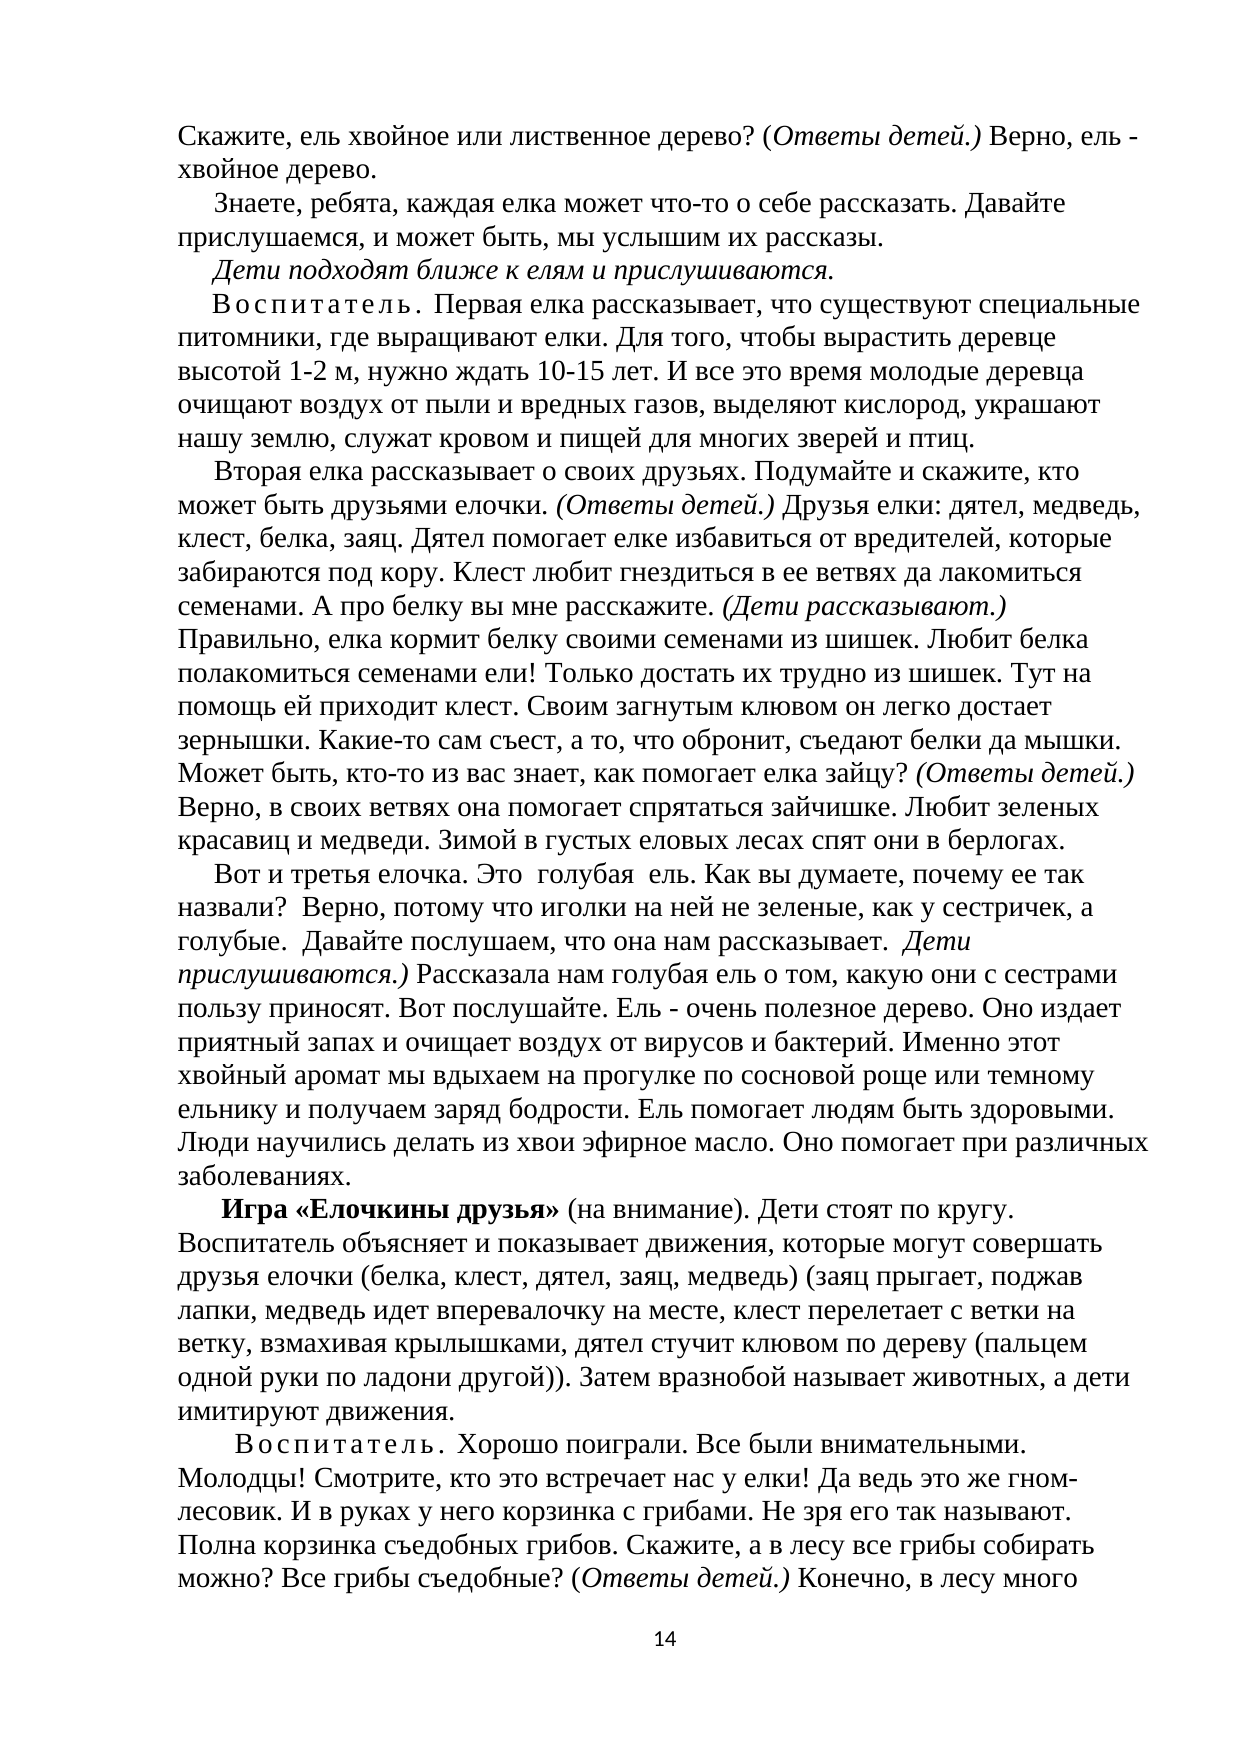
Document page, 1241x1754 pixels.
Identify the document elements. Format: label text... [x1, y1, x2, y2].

text Вот и третья елочка. Это голубая ель. Как вы думаете, почему ее так назвали? Верно, потому что иголки на ней не зеленые, как у сестричек, а голубые. Давайте послушаем, что она нам рассказывает. Дети прислушиваются.) Рассказала нам голубая ель о том, какую они с сестрами пользу приносят. Вот послушайте. Ель - очень полезное дерево. Оно издает приятный запах и очищает воздух от вирусов и бактерий. Именно этот хвойный аромат мы вдыхаем на прогулке по сосновой роще или темному ельнику и получаем заряд бодрости. Ель помогает людям быть здоровыми. Люди научились делать из хвои эфирное масло. Оно помогает при различных заболеваниях. [177, 856, 1152, 1191]
text Игра «Елочкины друзья» (на внимание). Дети стоят по кругу. Воспитатель объясняет и показывает движения, которые могут совершать друзья елочки (белка, клест, дятел, заяц, медведь) (заяц прыгает, поджав лапки, медведь идет вперевалочку на месте, клест перелетает с ветки на ветку, взмахивая крылышками, дятел стучит клювом по дереву (пальцем одной руки по ладони другой)). Затем вразнобой называет животных, а дети имитируют движения. [177, 1191, 1152, 1426]
text Воспитатель. Первая елка рассказывает, что существуют специальные питомники, где выращивают елки. Для того, чтобы вырастить деревце высотой 1-2 м, нужно ждать 10-15 лет. И все это время молодые деревца очищают воздух от пыли и вредных газов, выделяют кислород, украшают нашу землю, служат кровом и пищей для многих зверей и птиц. [177, 286, 1152, 453]
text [177, 118, 1152, 185]
text Дети подходят ближе к елям и прислушиваются. [177, 252, 1152, 286]
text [177, 1426, 1152, 1594]
text Знаете, ребята, каждая елка может что-то о себе рассказать. Давайте прислушаемся, и может быть, мы услышим их рассказы. [177, 185, 1152, 252]
text Вторая елка рассказывает о своих друзьях. Подумайте и скажите, кто может быть друзьями елочки. (Ответы детей.) Друзья елки: дятел, медведь, клест, белка, заяц. Дятел помогает елке избавиться от вредителей, которые забираются под кору. Клест любит гнездиться в ее ветвях да лакомиться семенами. А про белку вы мне расскажите. (Дети рассказывают.) Правильно, елка кормит белку своими семенами из шишек. Любит белка полакомиться семенами ели! Только достать их трудно из шишек. Тут на помощь ей приходит клест. Своим загнутым клювом он легко достает зернышки. Какие-то сам съест, а то, что обронит, съедают белки да мышки. Может быть, кто-то из вас знает, как помогает елка зайцу? (Ответы детей.) Верно, в своих ветвях она помогает спрятаться зайчишке. Любит зеленых красавиц и медведи. Зимой в густых еловых лесах спят они в берлогах. [177, 453, 1152, 856]
